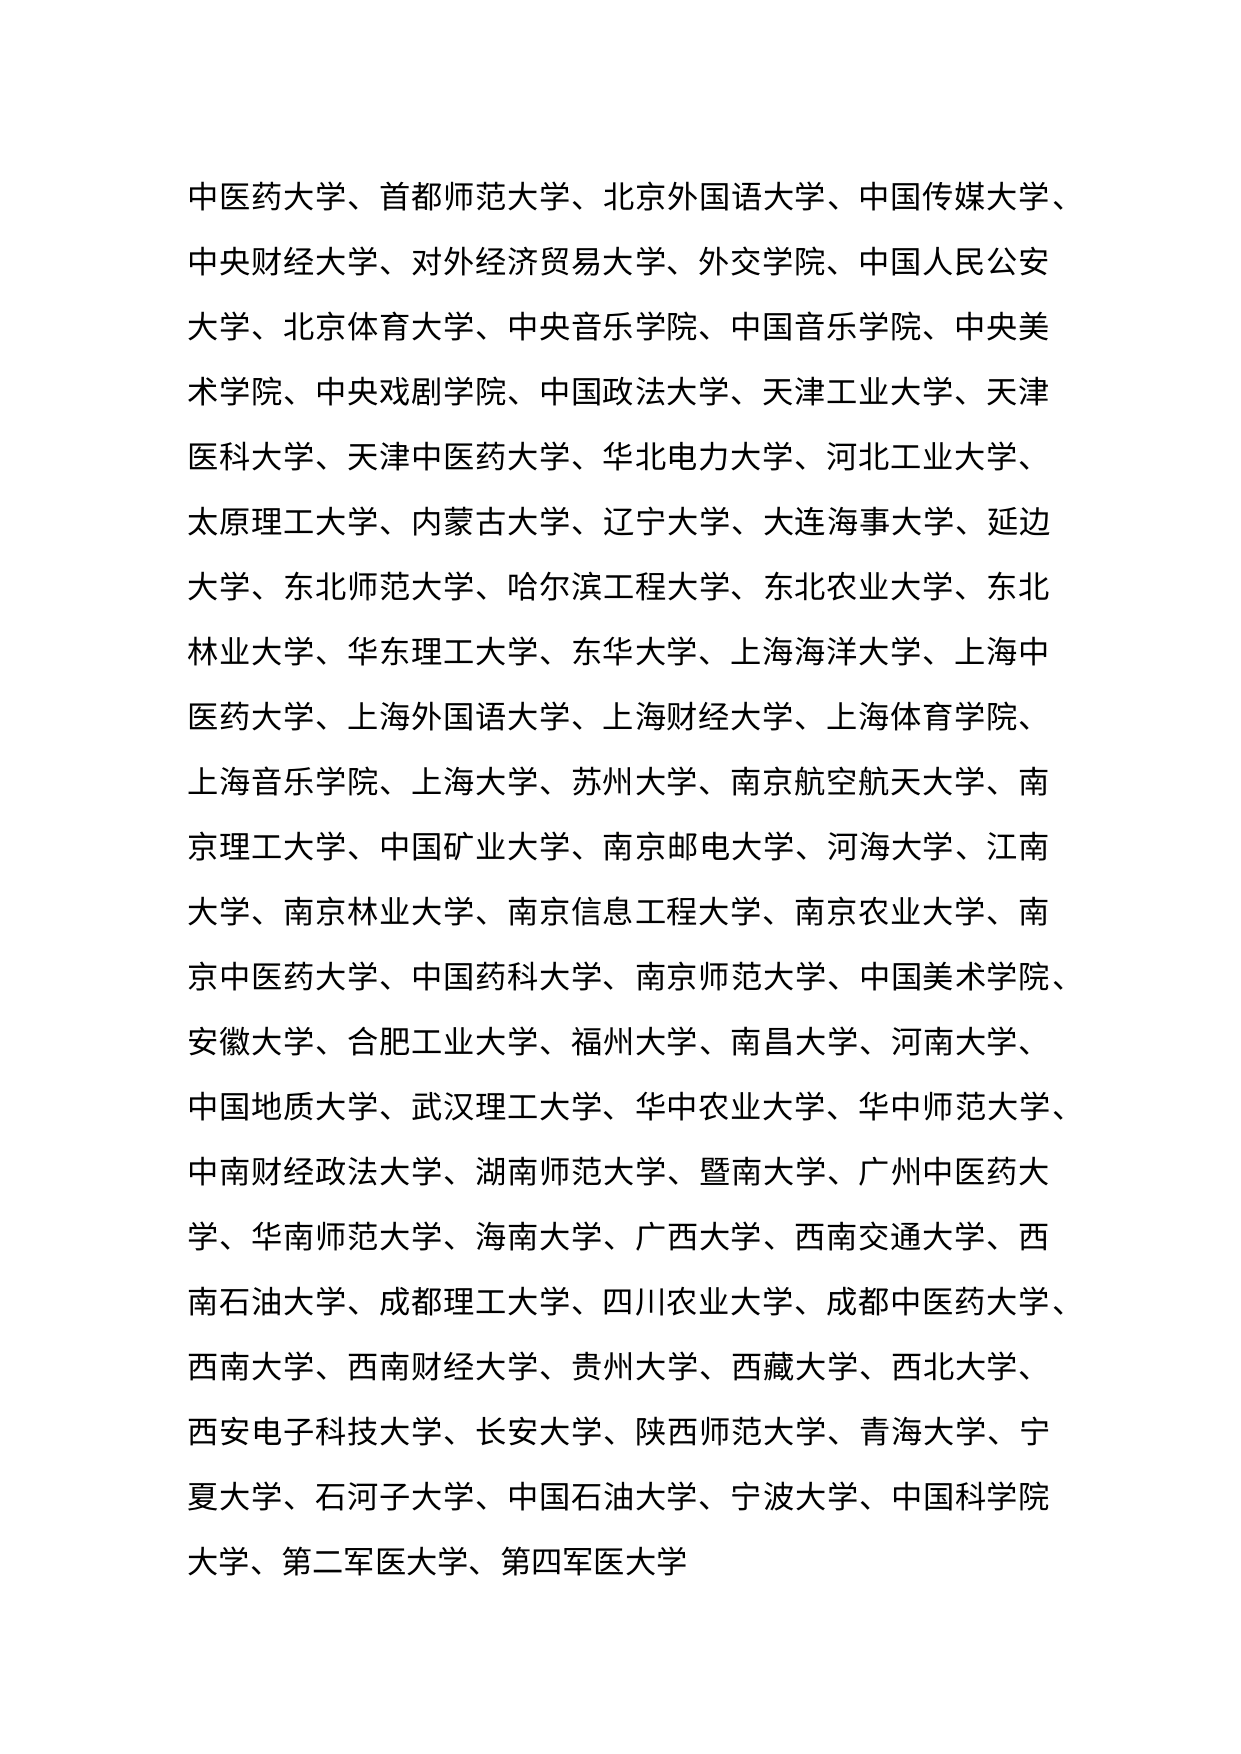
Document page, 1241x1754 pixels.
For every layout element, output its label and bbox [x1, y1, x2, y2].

text [187, 162, 1053, 1592]
